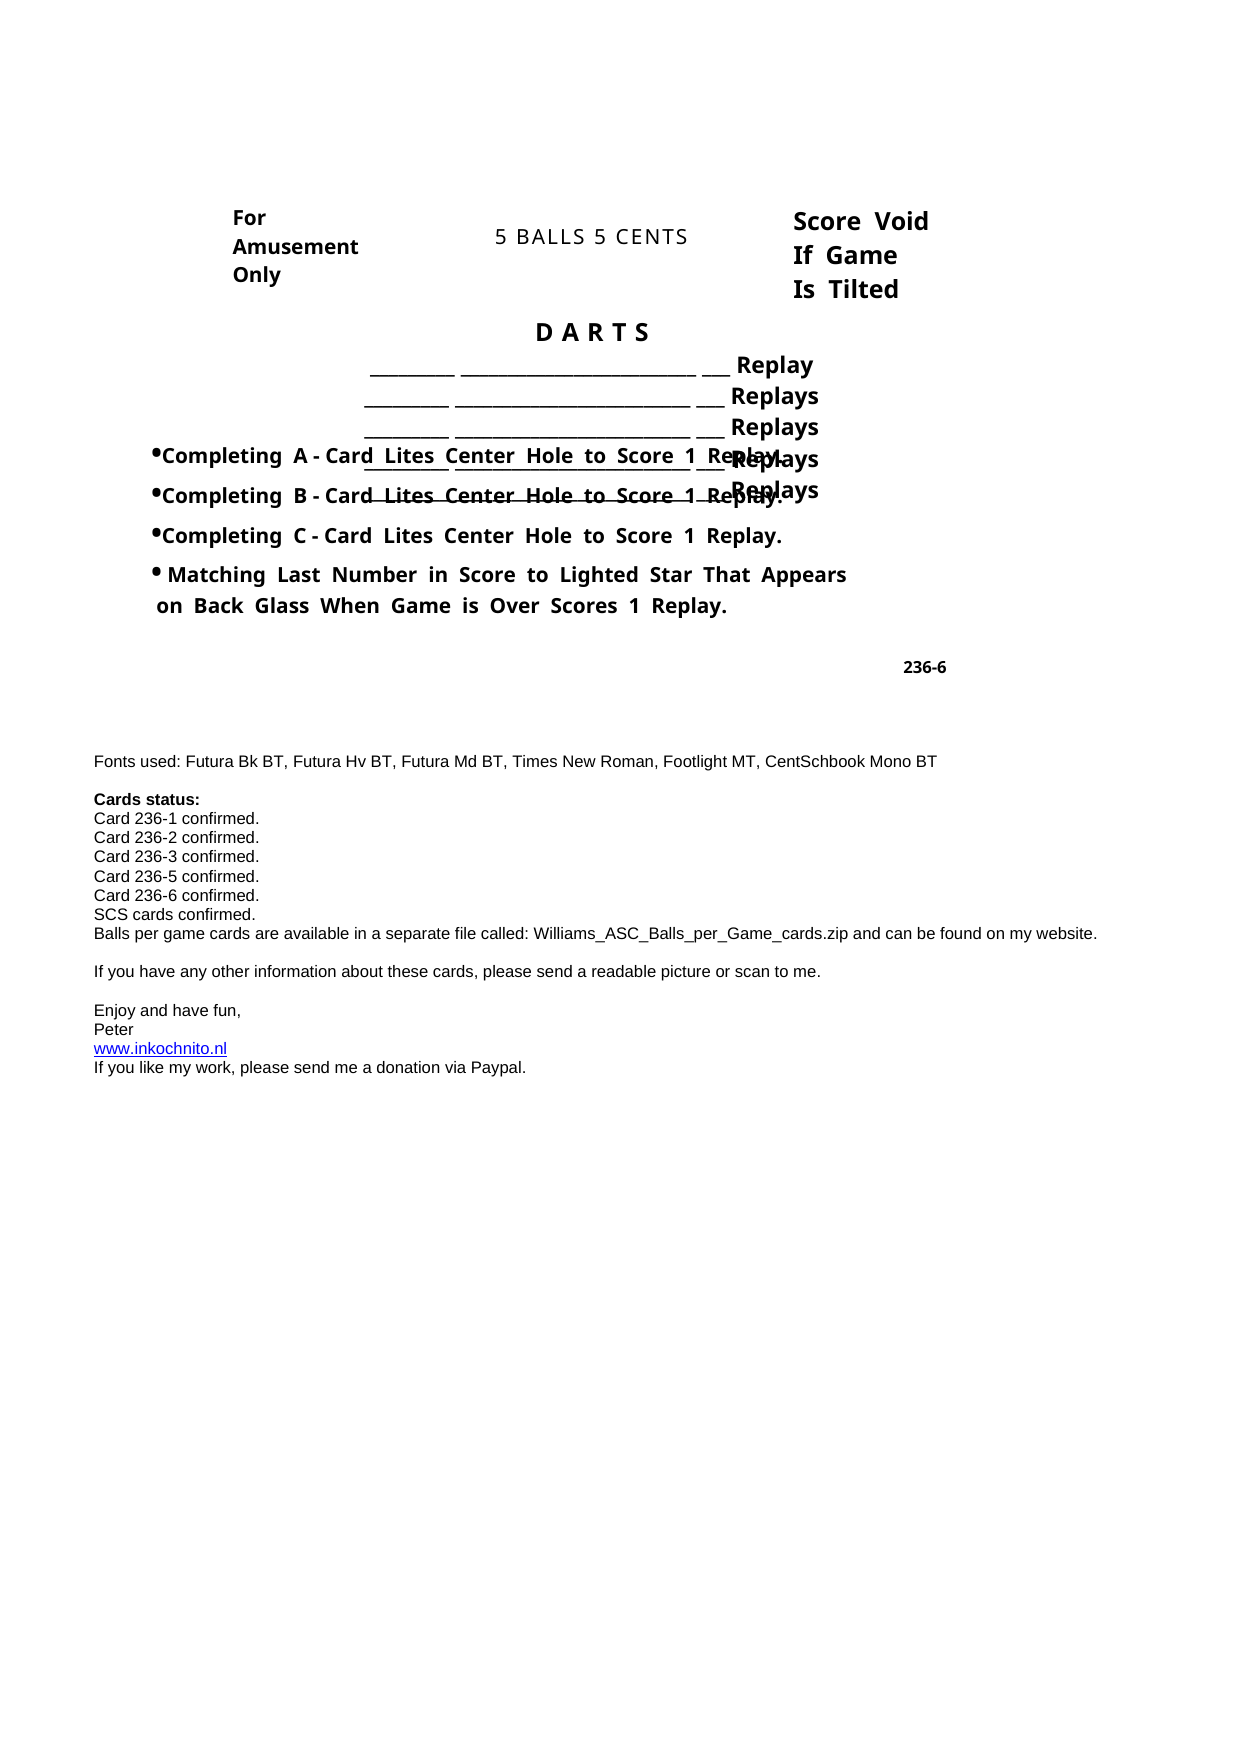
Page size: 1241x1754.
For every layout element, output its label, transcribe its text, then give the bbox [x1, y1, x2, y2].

text SCS cards confirmed. [94, 905, 1162, 924]
text Peter [94, 1020, 1162, 1039]
text Card 236-6 confirmed. [94, 886, 1162, 905]
text Enjoy and have fun, [94, 1001, 1162, 1020]
text Card 236-2 confirmed. [94, 828, 1162, 847]
text Card 236-3 confirmed. [94, 847, 1162, 866]
text Fonts used: Futura Bk BT, Futura Hv BT, Futura Md BT, Times New Roman, Footlight MT, CentSchbook Mono BT [94, 751, 1162, 771]
text Balls per game cards are available in a separate file called: Williams_ASC_Balls_per_Game_cards.zip and can be found on my website. [94, 924, 1162, 943]
text If you like my work, please send me a donation via Paypal. [94, 1058, 1162, 1077]
text Cards status: [94, 790, 1162, 809]
text Card 236-5 confirmed. [94, 866, 1162, 886]
text www.inkochnito.nl [94, 1039, 1162, 1058]
text If you have any other information about these cards, please send a readable picture or scan to me. [94, 962, 1162, 981]
text Card 236-1 confirmed. [94, 809, 1162, 828]
